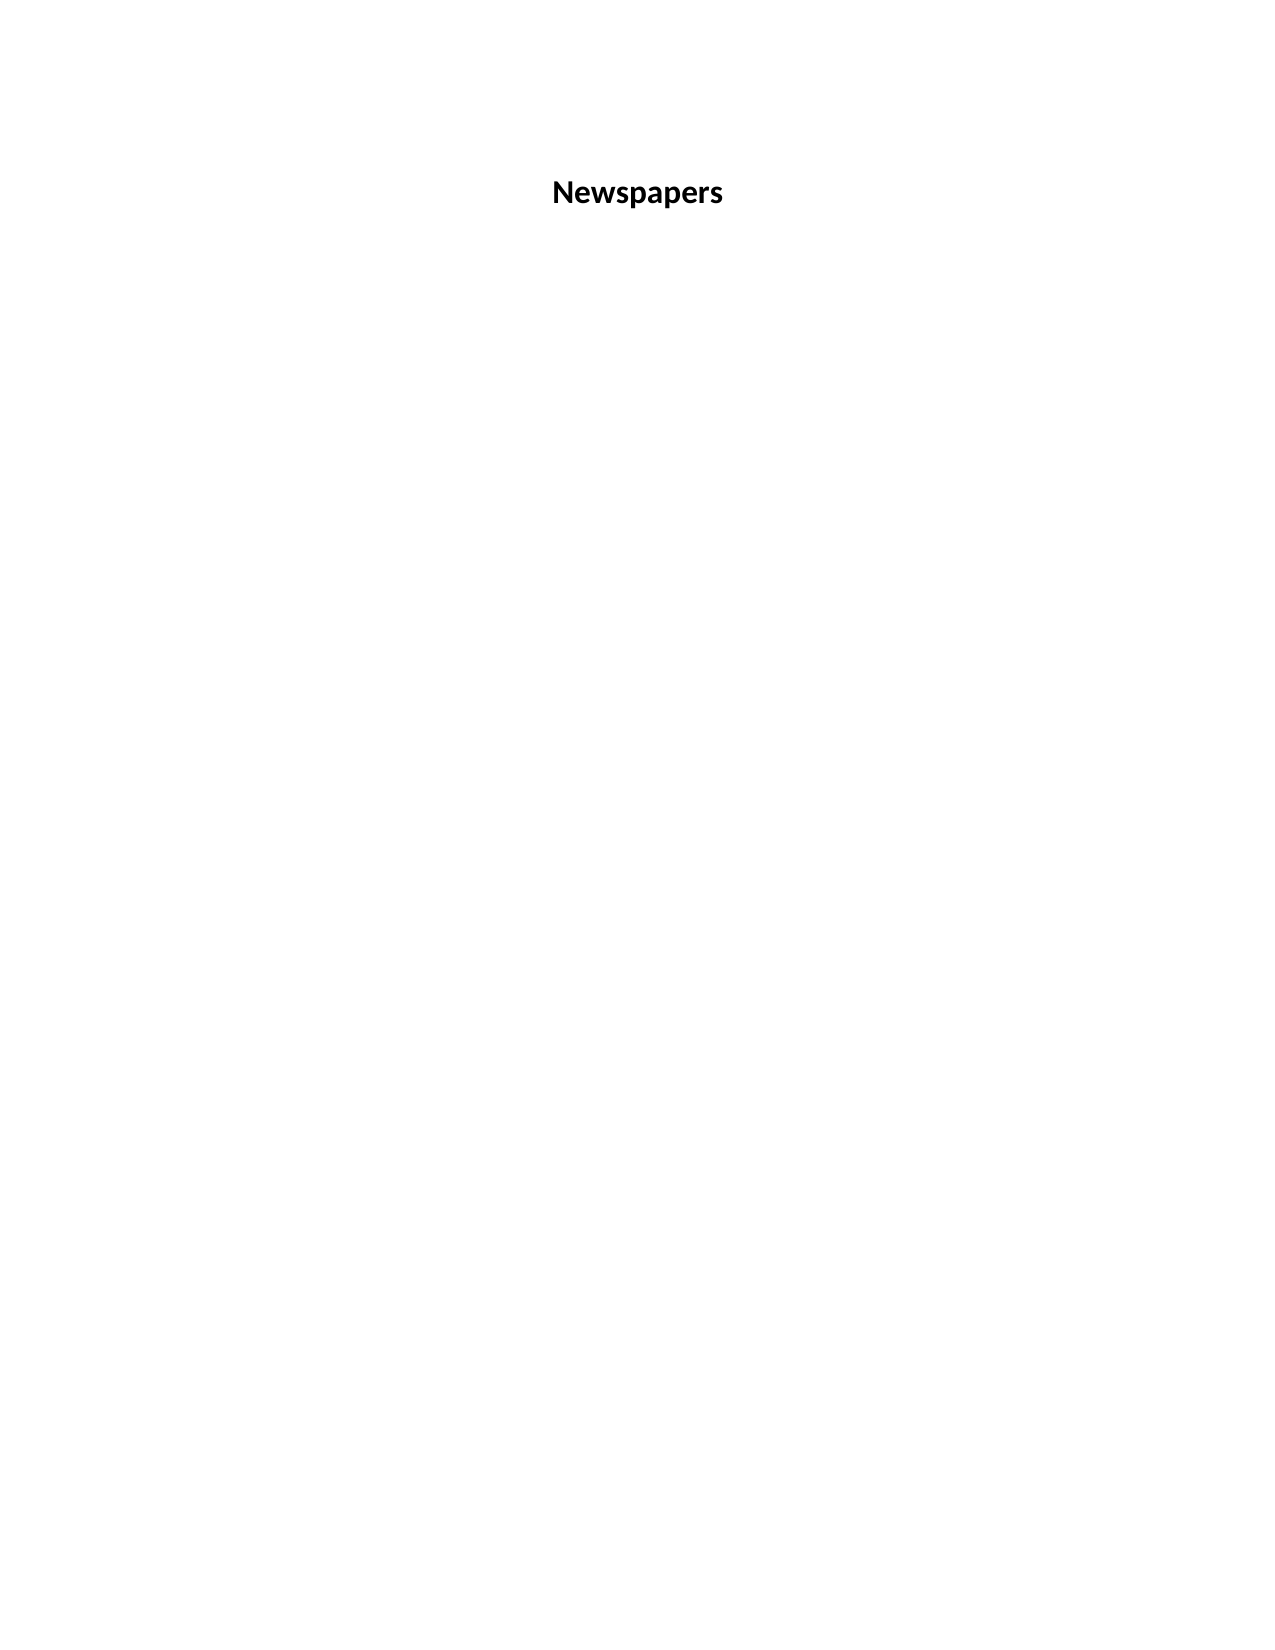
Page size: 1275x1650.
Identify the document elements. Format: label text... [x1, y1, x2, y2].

subtitle Newspapers [187, 171, 1087, 212]
